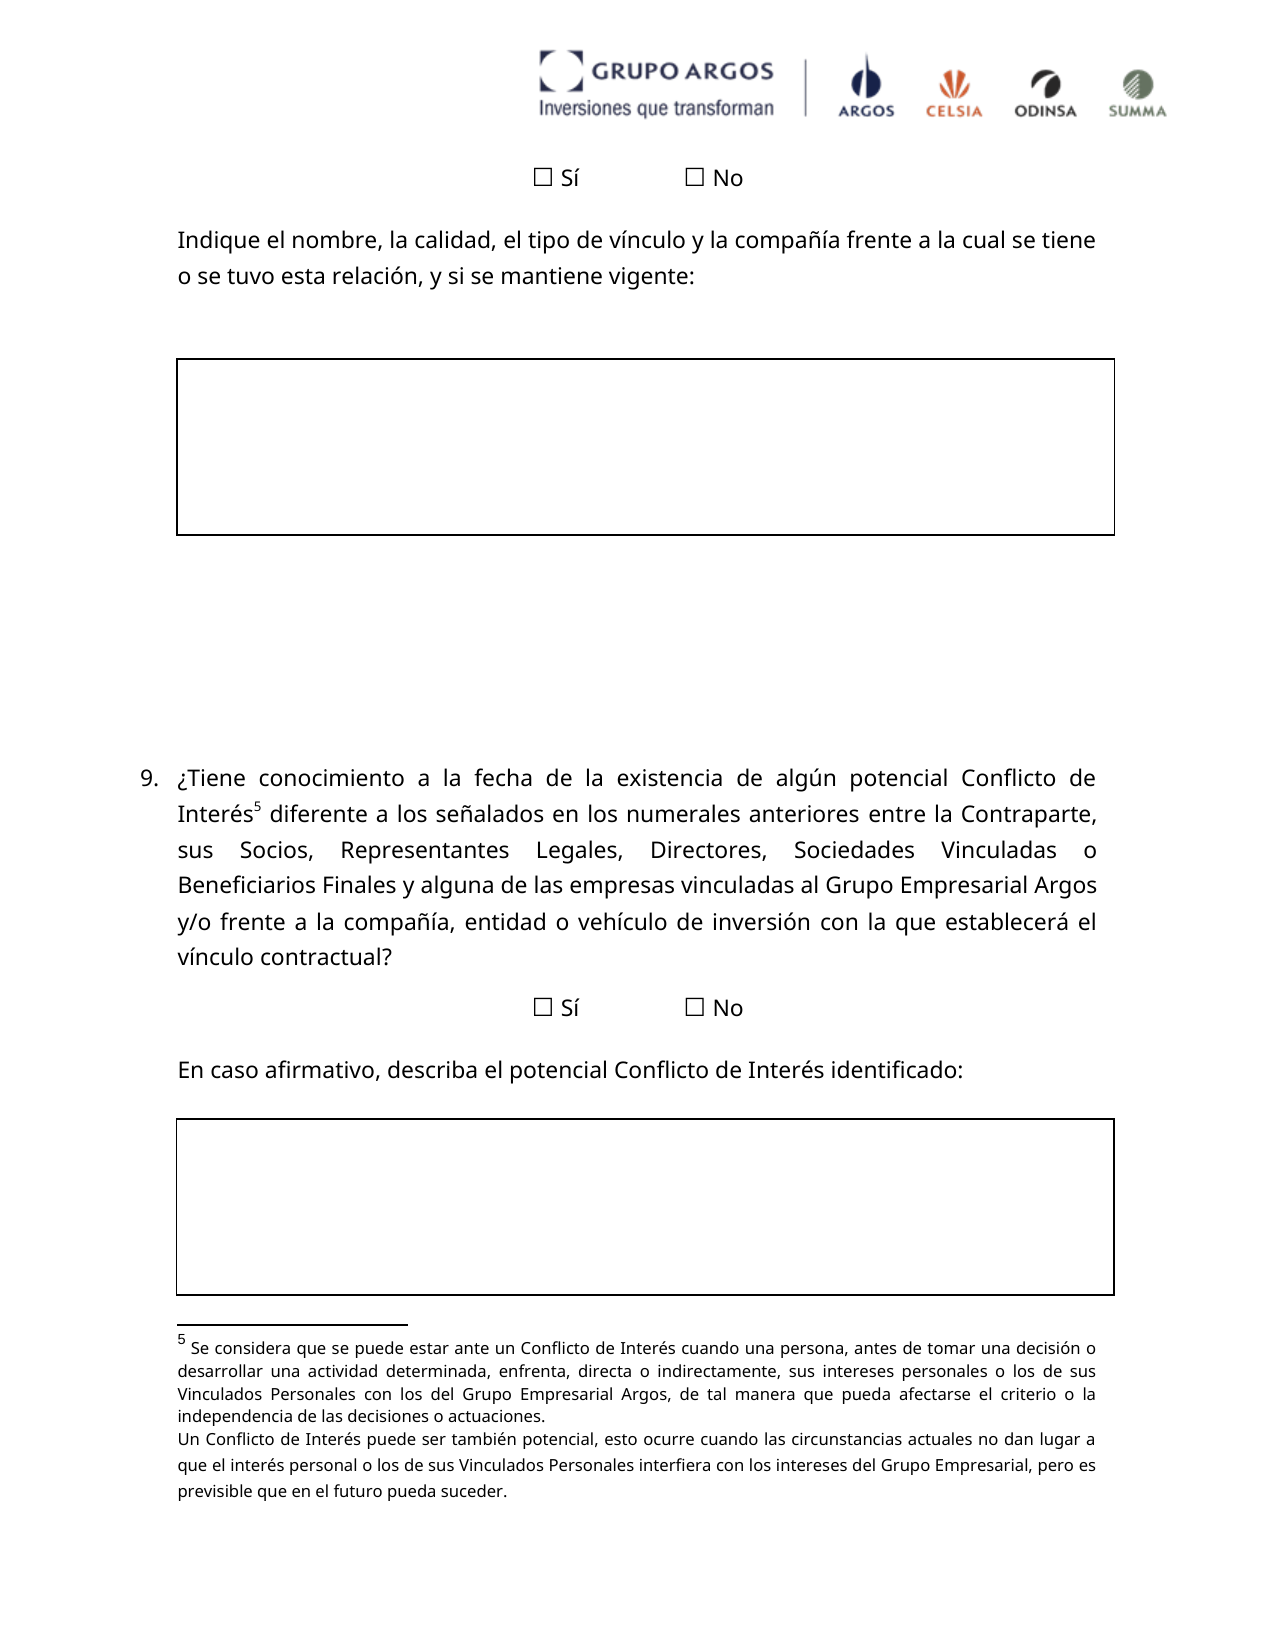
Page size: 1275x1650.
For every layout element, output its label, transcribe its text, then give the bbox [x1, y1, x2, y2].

text Indique el nombre, la calidad, el tipo de vínculo y la compañía frente a la cual se tiene o se tuvo esta relación, y si se mantiene vigente: [177, 224, 1098, 291]
picture [531, 44, 1178, 126]
text Sí No [177, 160, 1098, 194]
text En caso afirmativo, describa el potencial Conflicto de Interés identificado: [177, 1054, 1098, 1085]
text Sí No [177, 990, 1098, 1024]
list ¿Tiene conocimiento a la fecha de la existencia de algún potencial Conflicto de Interés diferente a los señalados en los numerales anteriores entre la Contraparte, sus Socios, Representantes Legales, Directores, Sociedades Vinculadas o Beneficiarios Finales y alguna de las empresas vinculadas al Grupo Empresarial Argos y/o frente a la compañía, entidad o vehículo de inversión con la que establecerá el vínculo contractual? [140, 762, 1098, 973]
